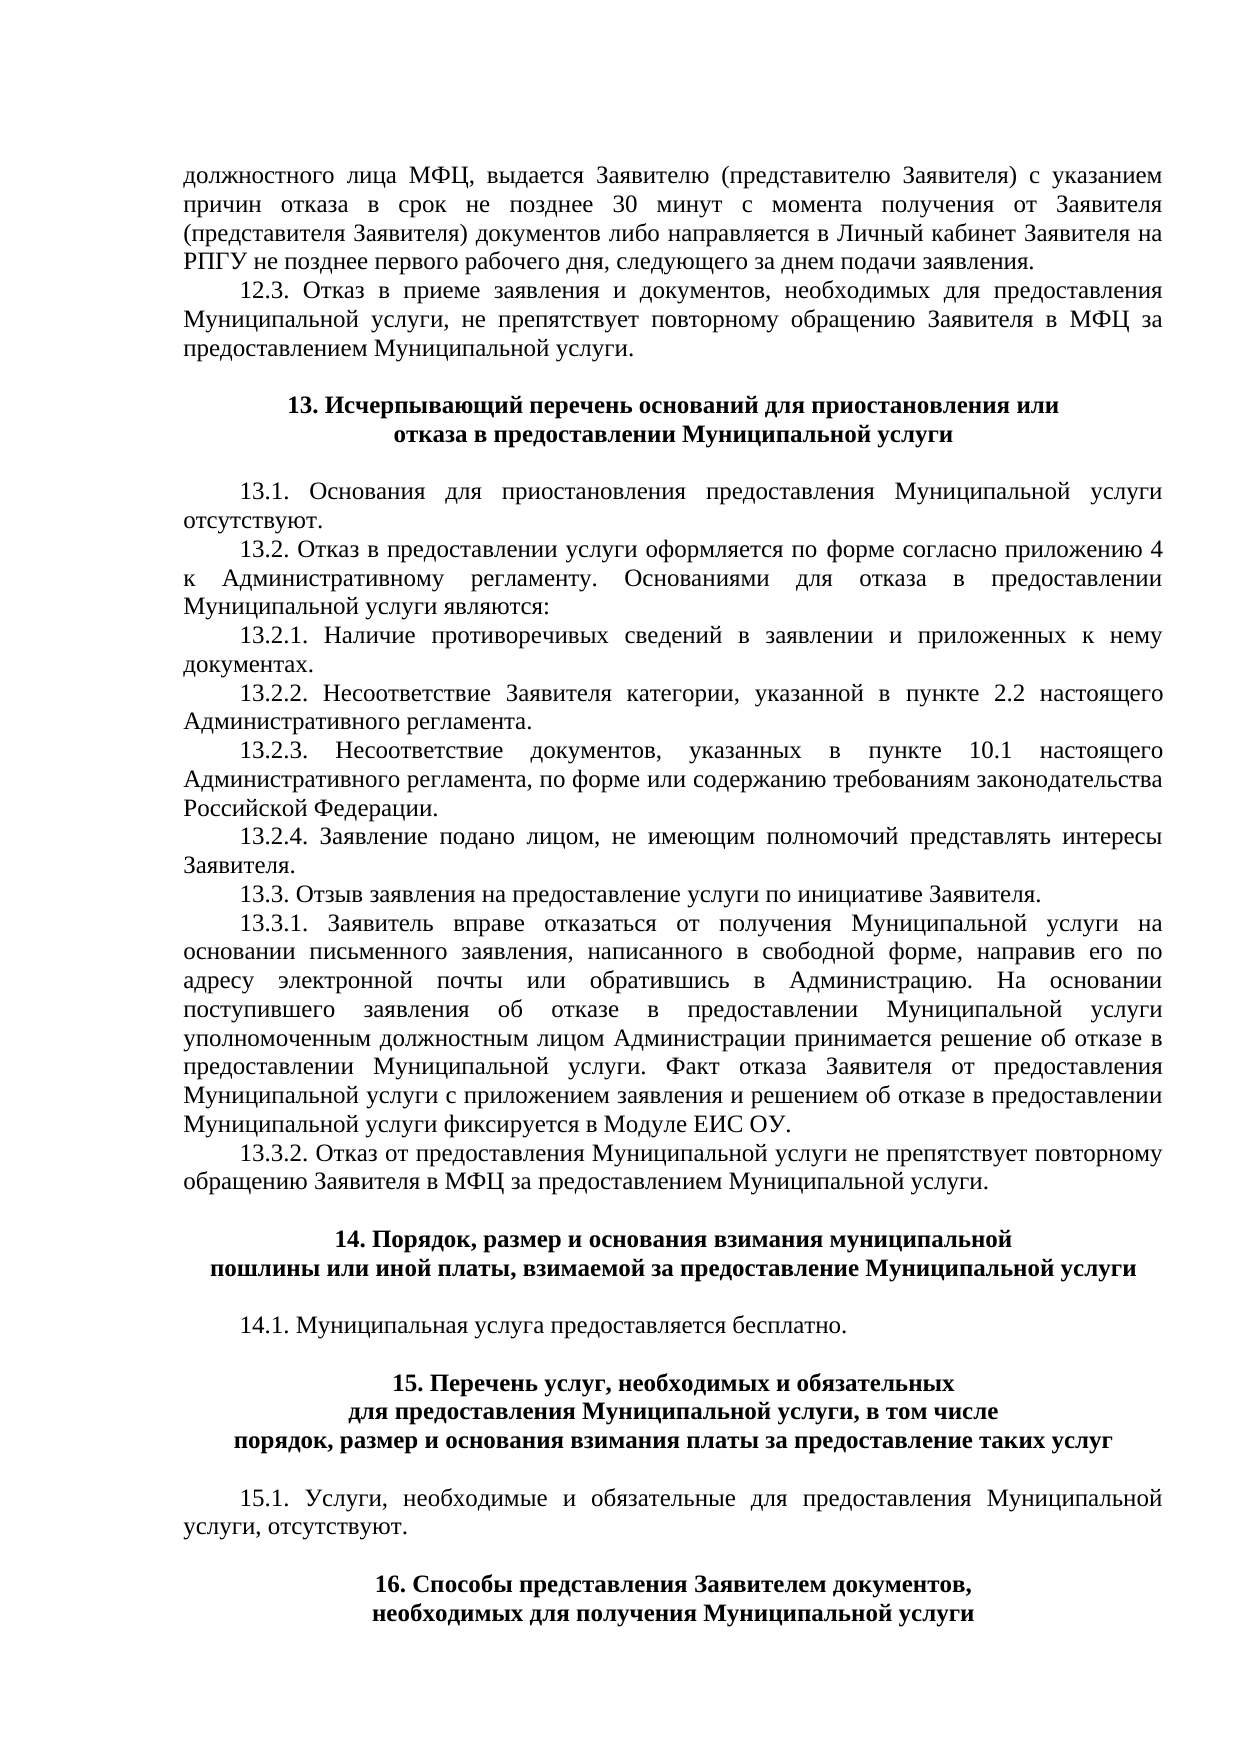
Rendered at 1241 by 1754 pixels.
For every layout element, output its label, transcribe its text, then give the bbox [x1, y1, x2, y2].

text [183, 160, 1163, 275]
title пошлины или иной платы, взимаемой за предоставление Муниципальной услуги [183, 1253, 1163, 1281]
text 13.2.4. Заявление подано лицом, не имеющим полномочий представлять интересы Заявителя. [183, 821, 1163, 879]
text 12.3. Отказ в приеме заявления и документов, необходимых для предоставления Муниципальной услуги, не препятствует повторному обращению Заявителя в МФЦ за предоставлением Муниципальной услуги. [183, 275, 1163, 361]
text 13.2.3. Несоответствие документов, указанных в пункте 10.1 настоящего Административного регламента, по форме или содержанию требованиям законодательства Российской Федерации. [183, 735, 1163, 821]
text 13.3.1. Заявитель вправе отказаться от получения Муниципальной услуги на основании письменного заявления, написанного в свободной форме, направив его по адресу электронной почты или обратившись в Администрацию. На основании поступившего заявления об отказе в предоставлении Муниципальной услуги уполномоченным должностным лицом Администрации принимается решение об отказе в предоставлении Муниципальной услуги. Факт отказа Заявителя от предоставления Муниципальной услуги с приложением заявления и решением об отказе в предоставлении Муниципальной услуги фиксируется в Модуле ЕИС ОУ. [183, 908, 1163, 1138]
text 15.1. Услуги, необходимые и обязательные для предоставления Муниципальной услуги, отсутствуют. [183, 1483, 1163, 1540]
text 13.2. Отказ в предоставлении услуги оформляется по форме согласно приложению 4 к Административному регламенту. Основаниями для отказа в предоставлении Муниципальной услуги являются: [183, 534, 1163, 620]
title 15. Перечень услуг, необходимых и обязательных [183, 1368, 1163, 1396]
title 16. Способы представления Заявителем документов, [183, 1569, 1163, 1598]
text 13.1. Основания для приостановления предоставления Муниципальной услуги отсутствуют. [183, 476, 1163, 534]
text 13.3. Отзыв заявления на предоставление услуги по инициативе Заявителя. [183, 879, 1163, 908]
title необходимых для получения Муниципальной услуги [183, 1598, 1163, 1626]
text 13.2.1. Наличие противоречивых сведений в заявлении и приложенных к нему документах. [183, 620, 1163, 678]
text 13.2.2. Несоответствие Заявителя категории, указанной в пункте 2.2 настоящего Административного регламента. [183, 678, 1163, 735]
title 14. Порядок, размер и основания взимания муниципальной [183, 1224, 1163, 1253]
title порядок, размер и основания взимания платы за предоставление таких услуг [183, 1425, 1163, 1454]
text 13.3.2. Отказ от предоставления Муниципальной услуги не препятствует повторному обращению Заявителя в МФЦ за предоставлением Муниципальной услуги. [183, 1138, 1163, 1195]
title отказа в предоставлении Муниципальной услуги [183, 419, 1163, 448]
title 13. Исчерпывающий перечень оснований для приостановления или [183, 390, 1163, 419]
title для предоставления Муниципальной услуги, в том числе [183, 1396, 1163, 1425]
text 14.1. Муниципальная услуга предоставляется бесплатно. [183, 1310, 1163, 1339]
